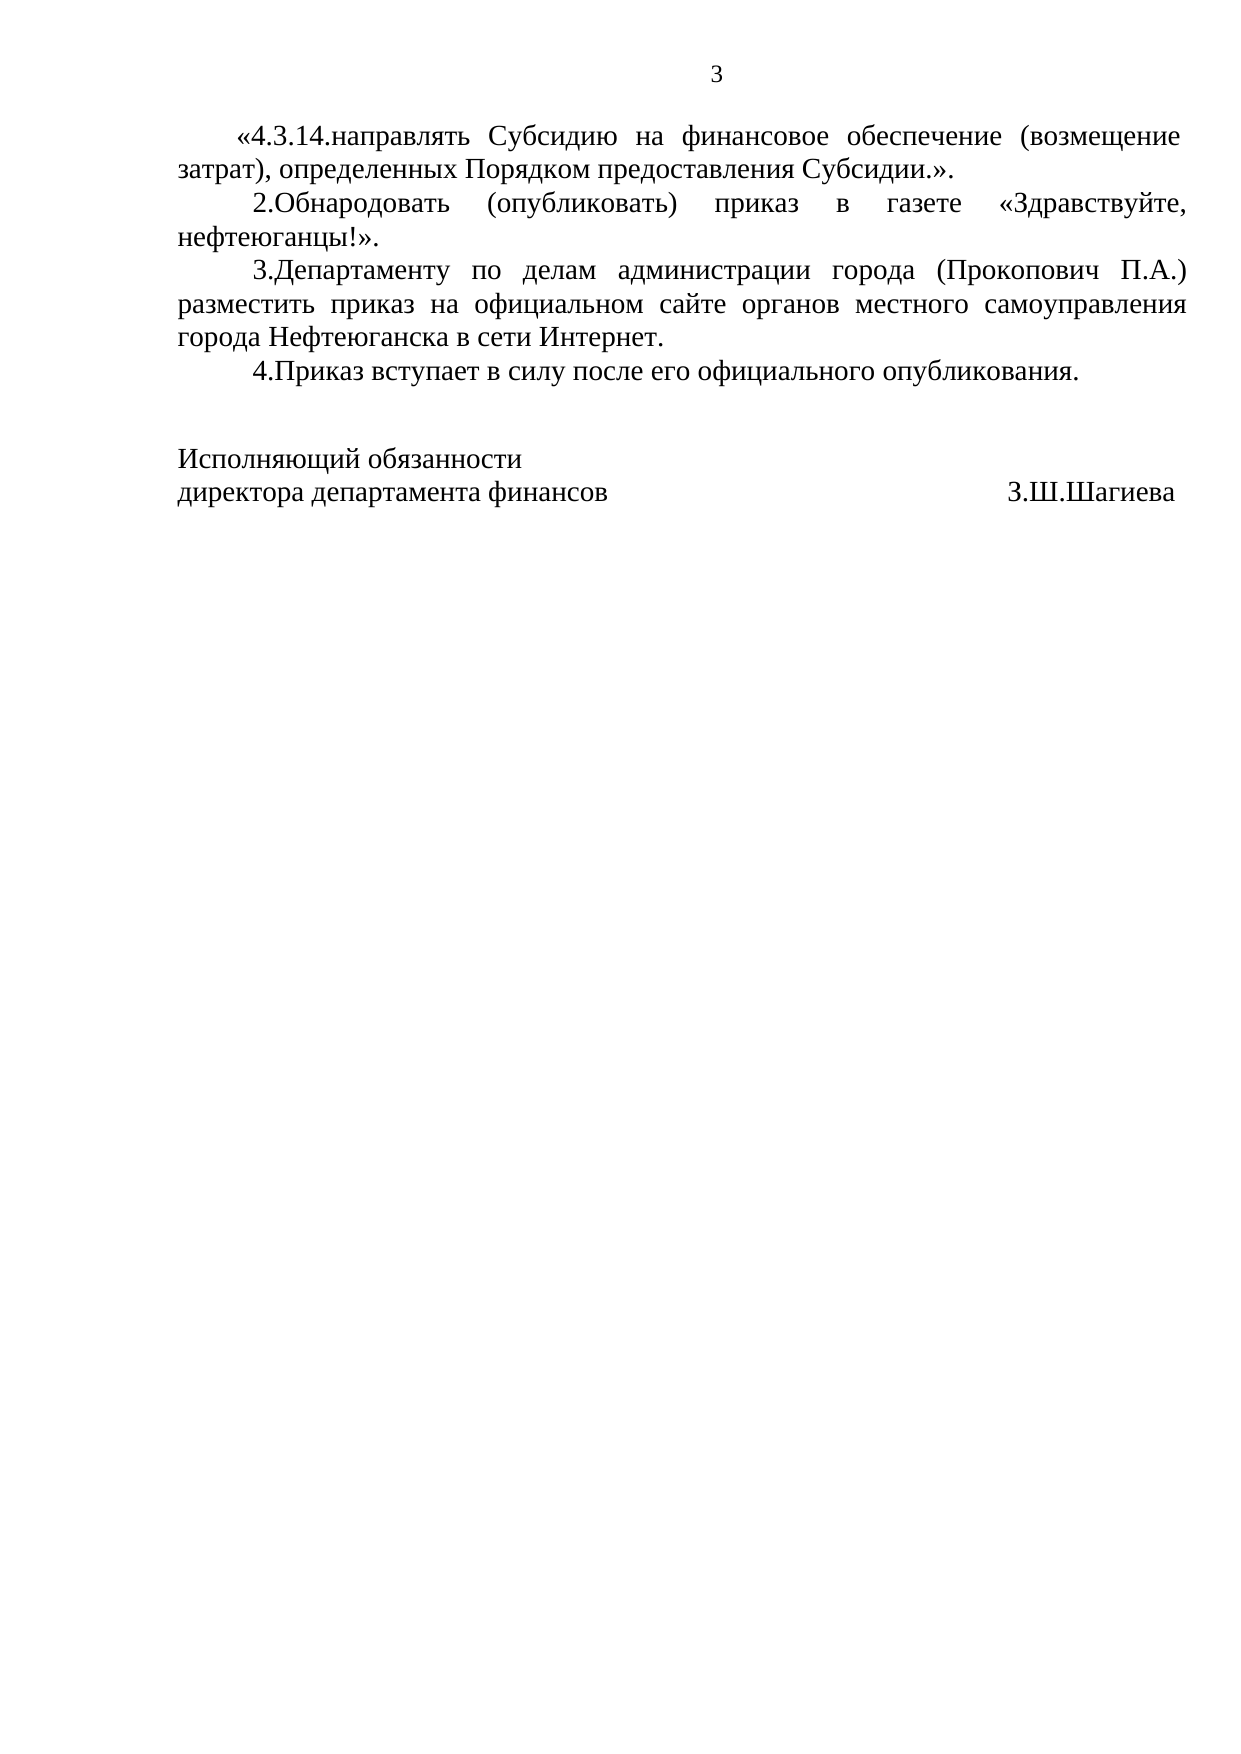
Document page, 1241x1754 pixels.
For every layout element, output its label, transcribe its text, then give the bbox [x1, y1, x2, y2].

text «4.3.14.направлять Субсидию на финансовое обеспечение (возмещение затрат), определенных Порядком предоставления Субсидии.». [177, 118, 1181, 185]
text Исполняющий обязанности [177, 441, 1181, 474]
text 4.Приказ вступает в силу после его официального опубликования. [177, 353, 1188, 386]
text 2.Обнародовать (опубликовать) приказ в газете «Здравствуйте, нефтеюганцы!». [177, 185, 1188, 252]
text директора департамента финансов З.Ш.Шагиева [177, 474, 1181, 508]
text 3.Департаменту по делам администрации города (Прокопович П.А.) разместить приказ на официальном сайте органов местного самоуправления города Нефтеюганска в сети Интернет. [177, 252, 1188, 353]
